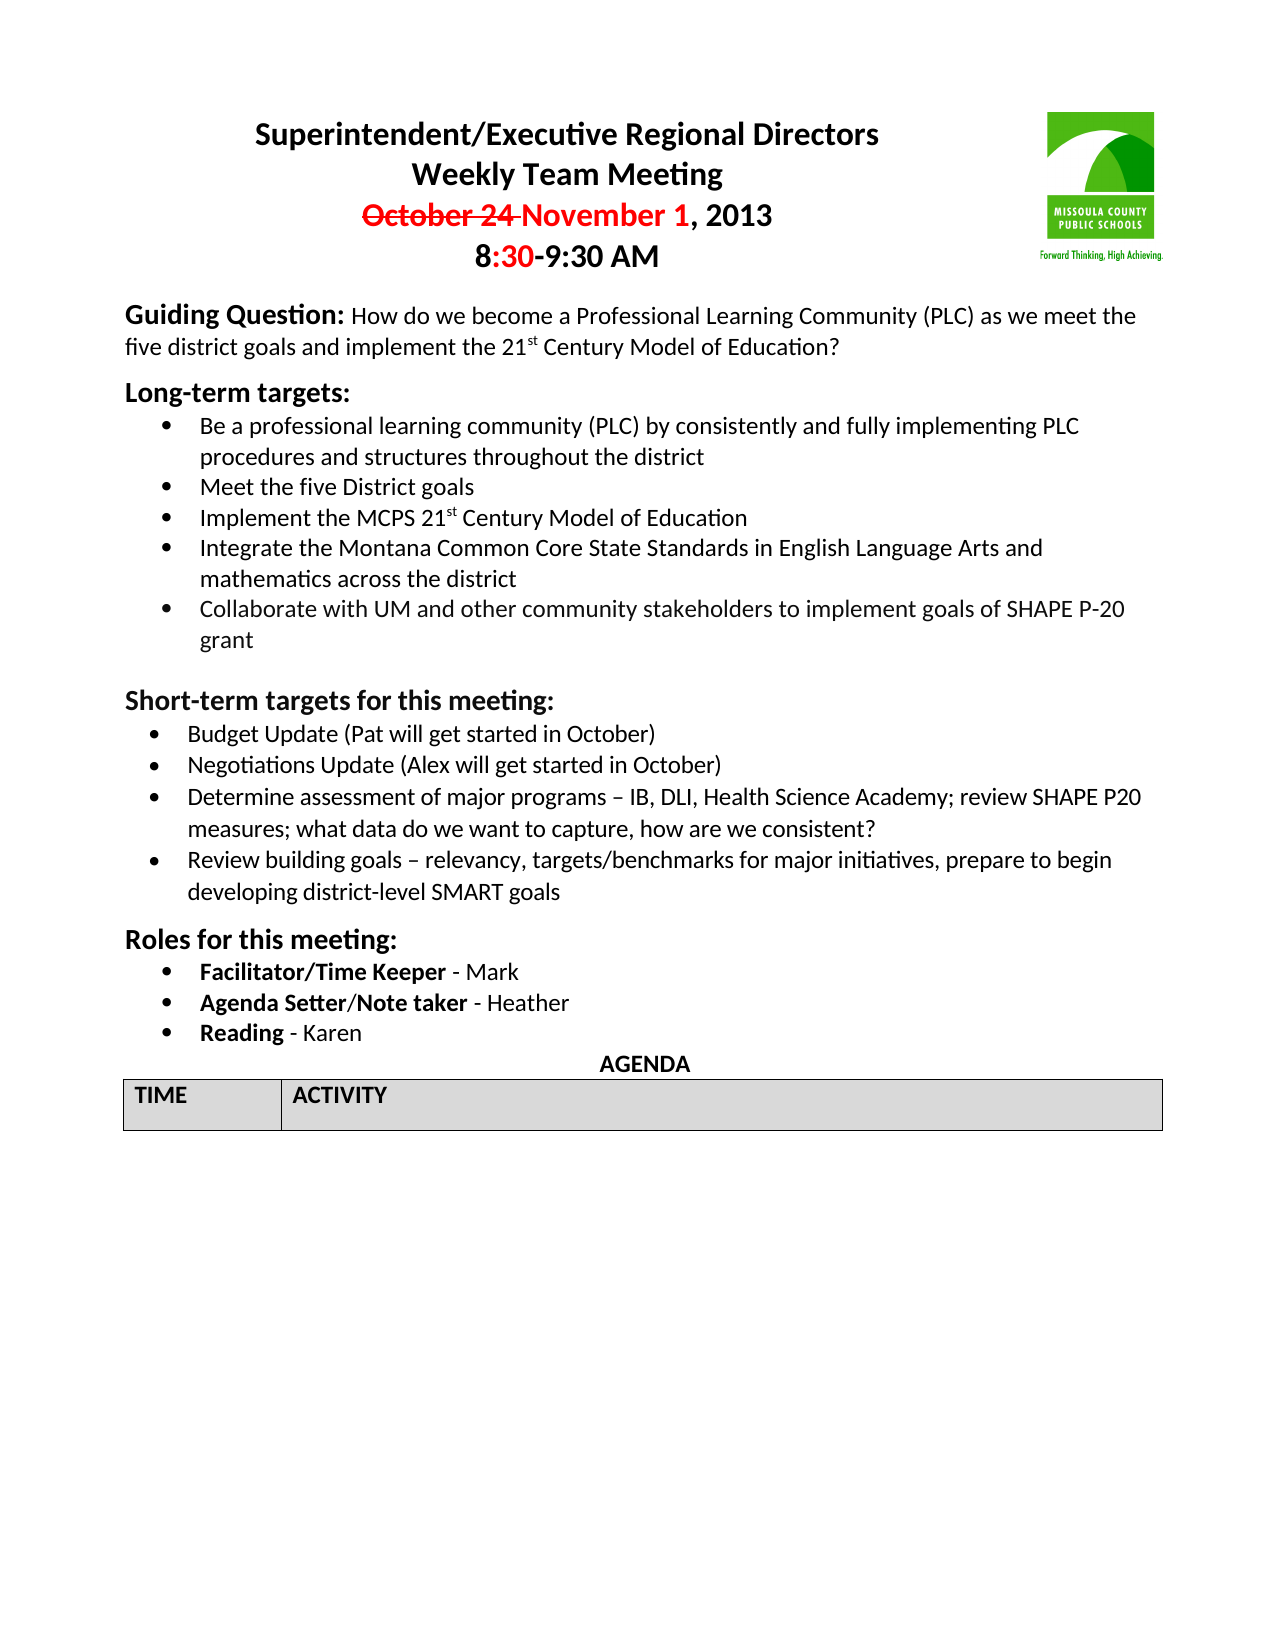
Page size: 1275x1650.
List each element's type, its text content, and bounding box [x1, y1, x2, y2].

list Negotiations Update (Alex will get started in October) [150, 750, 1164, 781]
list Determine assessment of major programs – IB, DLI, Health Science Academy; review SHAPE P20 measures; what data do we want to capture, how are we consistent? [150, 781, 1164, 845]
text 8:30-9:30 AM [112, 235, 1164, 275]
picture [1040, 112, 1163, 261]
text Weekly Team Meeting [112, 153, 1040, 194]
text Short-term targets for this meeting: [125, 682, 1164, 718]
text Roles for this meeting: [125, 921, 1164, 956]
list Budget Update (Pat will get started in October) [150, 718, 1164, 750]
list Collaborate with UM and other community stakeholders to implement goals of SHAPE P-20 grant [162, 593, 1164, 654]
list Be a professional learning community (PLC) by consistently and fully implementing PLC procedures and structures throughout the district [162, 410, 1164, 471]
list Reading - Karen [162, 1017, 1164, 1048]
table_header ACTIVITY [282, 1080, 1162, 1130]
text Superintendent/Executive Regional Directors [112, 112, 1040, 153]
list Facilitator/Time Keeper - Mark [162, 956, 1164, 987]
list Implement the MCPS 21st Century Model of Education [162, 502, 1164, 532]
list Meet the five District goals [162, 471, 1164, 502]
text AGENDA [125, 1048, 1164, 1078]
table_header TIME [124, 1080, 281, 1130]
text Long-term targets: [125, 374, 1164, 410]
text Guiding Question: How do we become a Professional Learning Community (PLC) as we meet the five district goals and implement the 21st Century Model of Education? [125, 296, 1164, 362]
list Integrate the Montana Common Core State Standards in English Language Arts and mathematics across the district [162, 532, 1164, 593]
text October 24 November 1, 2013 [112, 194, 1040, 235]
list Agenda Setter/Note taker - Heather [162, 987, 1164, 1017]
list Review building goals – relevancy, targets/benchmarks for major initiatives, prepare to begin developing district-level SMART goals [150, 845, 1164, 908]
